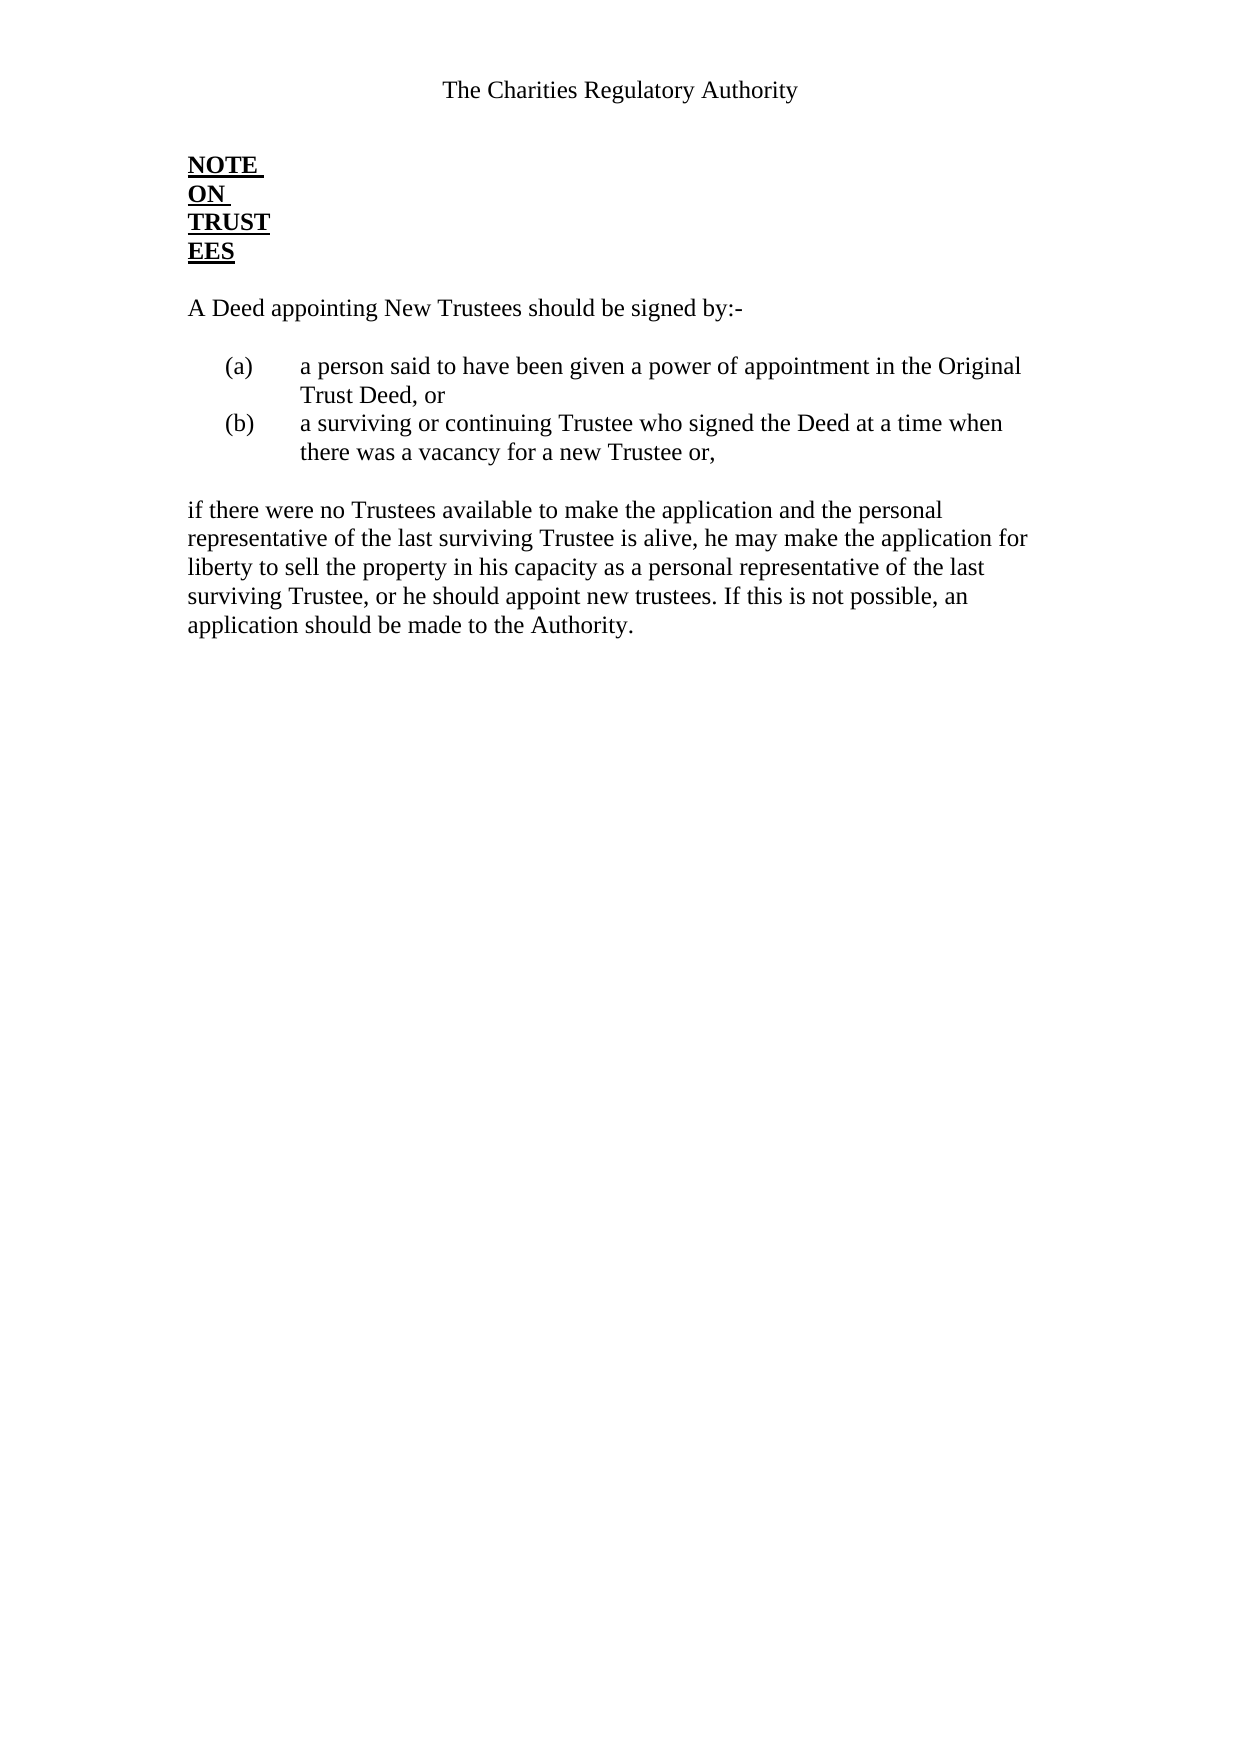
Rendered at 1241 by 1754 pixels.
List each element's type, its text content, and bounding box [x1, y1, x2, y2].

text if there were no Trustees available to make the application and the personal representative of the last surviving Trustee is alive, he may make the application for liberty to sell the property in his capacity as a personal representative of the last surviving Trustee, or he should appoint new trustees. If this is not possible, an application should be made to the Authority. [187, 495, 1029, 638]
list a surviving or continuing Trustee who signed the Deed at a time when there was a vacancy for a new Trustee or, [225, 408, 1004, 466]
list a person said to have been given a power of appointment in the Original Trust Deed, or [225, 351, 1022, 408]
text A Deed appointing New Trustees should be signed by:- [187, 293, 1065, 322]
text NOTE ON TRUSTEES [187, 150, 285, 265]
